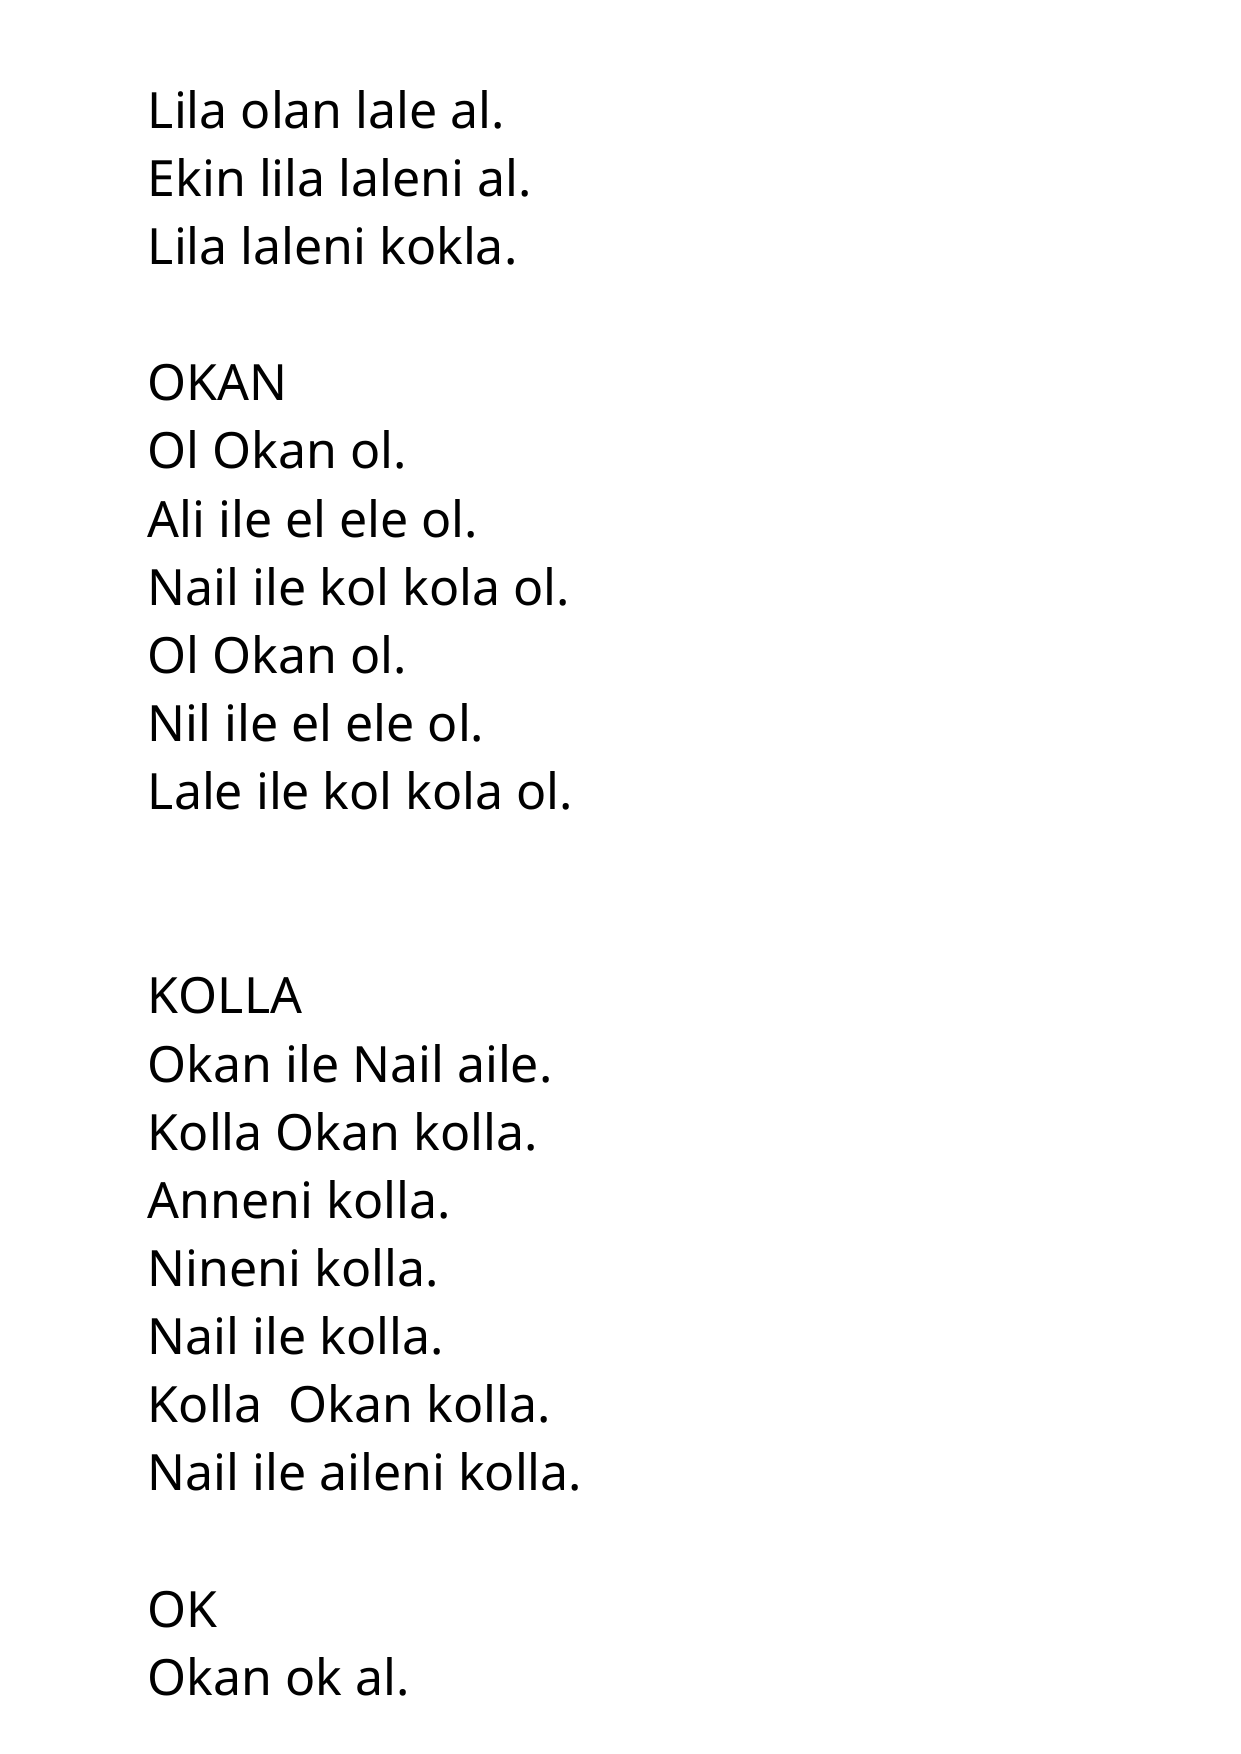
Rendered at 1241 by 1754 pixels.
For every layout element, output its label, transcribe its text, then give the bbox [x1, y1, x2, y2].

text Nail ile kolla. [148, 1301, 1144, 1369]
text Kolla Okan kolla. [148, 1369, 1144, 1437]
text Nineni kolla. [148, 1233, 1144, 1301]
text Lale ile kol kola ol. [148, 756, 1144, 824]
text Ekin lila laleni al. [148, 143, 1144, 211]
text Okan ile Nail aile. [148, 1029, 1144, 1097]
text Ol Okan ol. [148, 416, 1144, 484]
text Ali ile el ele ol. [148, 484, 1144, 552]
text Okan ok al. [148, 1642, 1144, 1710]
text Nil ile el ele ol. [148, 688, 1144, 756]
text Anneni kolla. [148, 1165, 1144, 1233]
text KOLLA [148, 961, 1144, 1029]
text Ol Okan ol. [148, 620, 1144, 688]
text Kolla Okan kolla. [148, 1097, 1144, 1165]
text OKAN [148, 347, 1144, 416]
text Lila laleni kokla. [148, 211, 1144, 279]
text Nail ile kol kola ol. [148, 552, 1144, 620]
text Lila olan lale al. [148, 75, 1144, 143]
text Nail ile aileni kolla. [148, 1437, 1144, 1506]
text OK [148, 1574, 1144, 1642]
